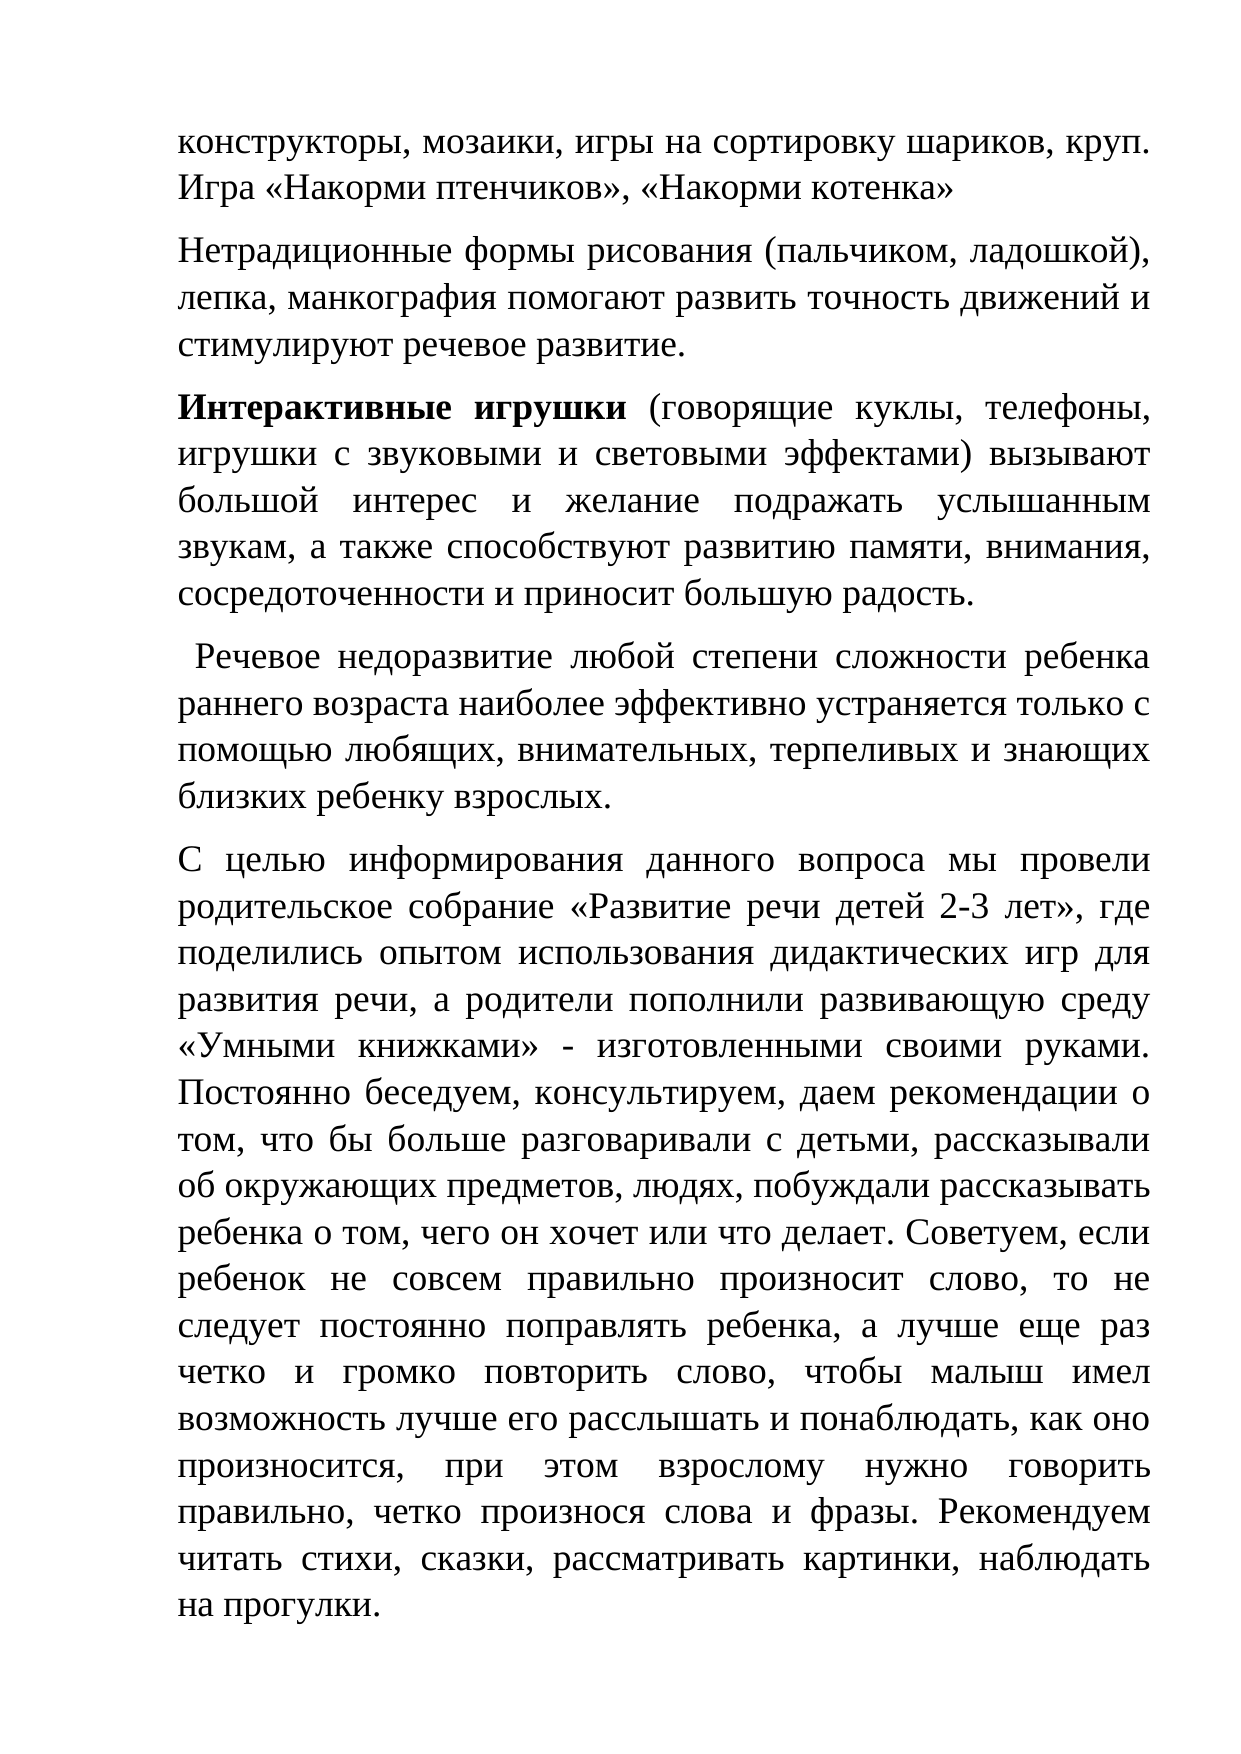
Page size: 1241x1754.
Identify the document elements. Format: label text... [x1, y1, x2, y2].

text Речевое недоразвитие любой степени сложности ребенка раннего возраста наиболее эффективно устраняется только с помощью любящих, внимательных, терпеливых и знающих близких ребенку взрослых. [177, 634, 1152, 817]
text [177, 118, 1152, 208]
text Нетрадиционные формы рисования (пальчиком, ладошкой), лепка, манкография помогают развить точность движений и стимулируют речевое развитие. [177, 228, 1152, 364]
text С целью информирования данного вопроса мы провели родительское собрание «Развитие речи детей 2-3 лет», где поделились опытом использования дидактических игр для развития речи, а родители пополнили развивающую среду «Умными книжками» - изготовленными своими руками. Постоянно беседуем, консультируем, даем рекомендации о том, что бы больше разговаривали с детьми, рассказывали об окружающих предметов, людях, побуждали рассказывать ребенка о том, чего он хочет или что делает. Советуем, если ребенок не совсем правильно произносит слово, то не следует постоянно поправлять ребенка, а лучше еще раз четко и громко повторить слово, чтобы малыш имел возможность лучше его расслышать и понаблюдать, как оно произносится, при этом взрослому нужно говорить правильно, четко произнося слова и фразы. Рекомендуем читать стихи, сказки, рассматривать картинки, наблюдать на прогулки. [177, 837, 1152, 1625]
text Интерактивные игрушки (говорящие куклы, телефоны, игрушки с звуковыми и световыми эффектами) вызывают большой интерес и желание подражать услышанным звукам, а также способствуют развитию памяти, внимания, сосредоточенности и приносит большую радость. [177, 384, 1152, 614]
